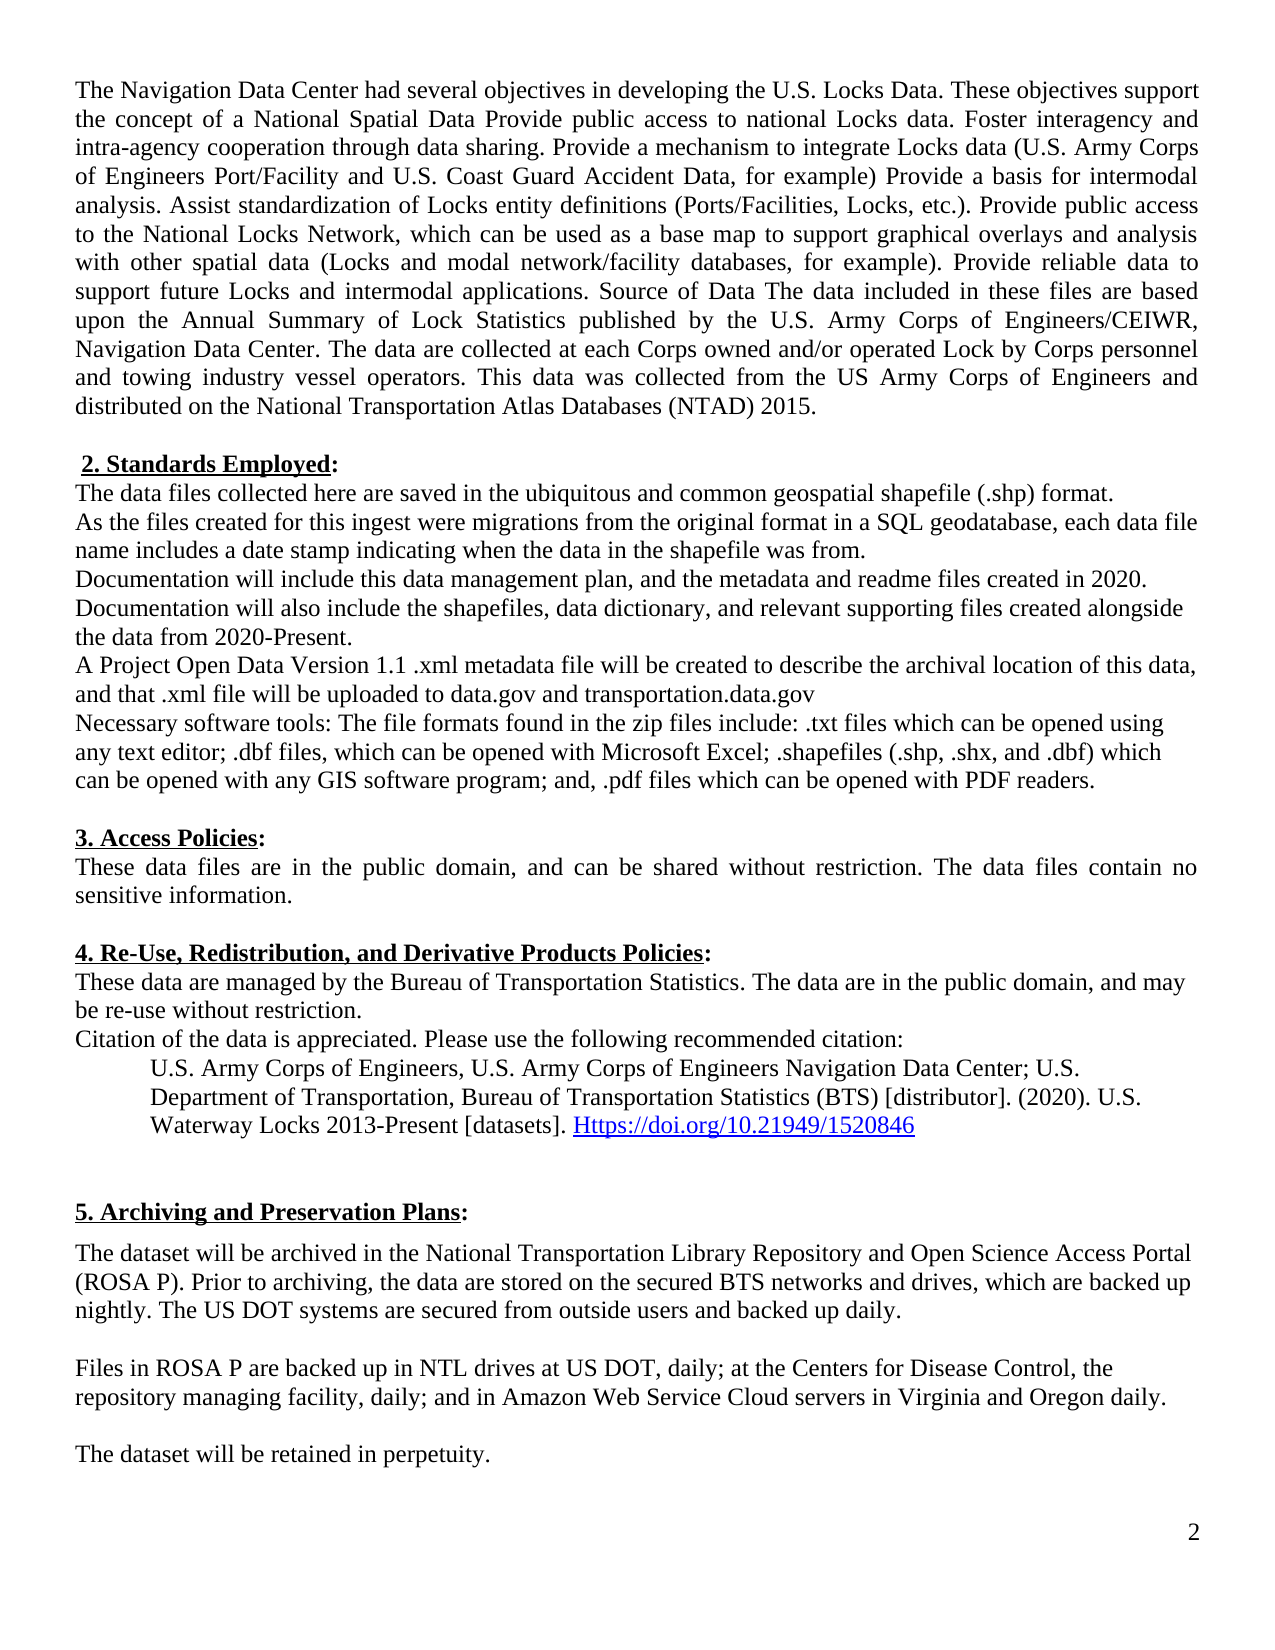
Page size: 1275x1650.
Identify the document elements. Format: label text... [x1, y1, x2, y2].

text 5. Archiving and Preservation Plans: [75, 1197, 1200, 1225]
text 2. Standards Employed: [75, 449, 1200, 478]
text The Navigation Data Center had several objectives in developing the U.S. Locks Data. These objectives support the concept of a National Spatial Data Provide public access to national Locks data. Foster interagency and intra-agency cooperation through data sharing. Provide a mechanism to integrate Locks data (U.S. Army Corps of Engineers Port/Facility and U.S. Coast Guard Accident Data, for example) Provide a basis for intermodal analysis. Assist standardization of Locks entity definitions (Ports/Facilities, Locks, etc.). Provide public access to the National Locks Network, which can be used as a base map to support graphical overlays and analysis with other spatial data (Locks and modal network/facility databases, for example). Provide reliable data to support future Locks and intermodal applications. Source of Data The data included in these files are based upon the Annual Summary of Lock Statistics published by the U.S. Army Corps of Engineers/CEIWR, Navigation Data Center. The data are collected at each Corps owned and/or operated Lock by Corps personnel and towing industry vessel operators. This data was collected from the US Army Corps of Engineers and distributed on the National Transportation Atlas Databases (NTAD) 2015. [75, 75, 1200, 420]
text Necessary software tools: The file formats found in the zip files include: .txt files which can be opened using any text editor; .dbf files, which can be opened with Microsoft Excel; .shapefiles (.shp, .shx, and .dbf) which can be opened with any GIS software program; and, .pdf files which can be opened with PDF readers. [75, 708, 1200, 794]
text These data files are in the public domain, and can be shared without restriction. The data files contain no sensitive information. [75, 852, 1200, 909]
text 4. Re-Use, Redistribution, and Derivative Products Policies: [75, 938, 1200, 967]
text 3. Access Policies: [75, 823, 1200, 852]
text These data are managed by the Bureau of Transportation Statistics. The data are in the public domain, and may be re-use without restriction. [75, 967, 1200, 1024]
text Citation of the data is appreciated. Please use the following recommended citation: [75, 1024, 1200, 1053]
text A Project Open Data Version 1.1 .xml metadata file will be created to describe the archival location of this data, and that .xml file will be uploaded to data.gov and transportation.data.gov [75, 650, 1200, 708]
text The dataset will be archived in the National Transportation Library Repository and Open Science Access Portal (ROSA P). Prior to archiving, the data are stored on the secured BTS networks and drives, which are backed up nightly. The US DOT systems are secured from outside users and backed up daily. [75, 1238, 1200, 1324]
text U.S. Army Corps of Engineers, U.S. Army Corps of Engineers Navigation Data Center; U.S. Department of Transportation, Bureau of Transportation Statistics (BTS) [distributor]. (2020). U.S. Waterway Locks 2013-Present [datasets]. Https://doi.org/10.21949/1520846 [150, 1053, 1200, 1139]
text Files in ROSA P are backed up in NTL drives at US DOT, daily; at the Centers for Disease Control, the repository managing facility, daily; and in Amazon Web Service Cloud servers in Virginia and Oregon daily. [75, 1353, 1200, 1410]
text Documentation will include this data management plan, and the metadata and readme files created in 2020. Documentation will also include the shapefiles, data dictionary, and relevant supporting files created alongside the data from 2020-Present. [75, 564, 1200, 650]
text As the files created for this ingest were migrations from the original format in a SQL geodatabase, each data file name includes a date stamp indicating when the data in the shapefile was from. [75, 507, 1200, 564]
text The dataset will be retained in perpetuity. [75, 1439, 1200, 1468]
text The data files collected here are saved in the ubiquitous and common geospatial shapefile (.shp) format. [75, 478, 1200, 507]
